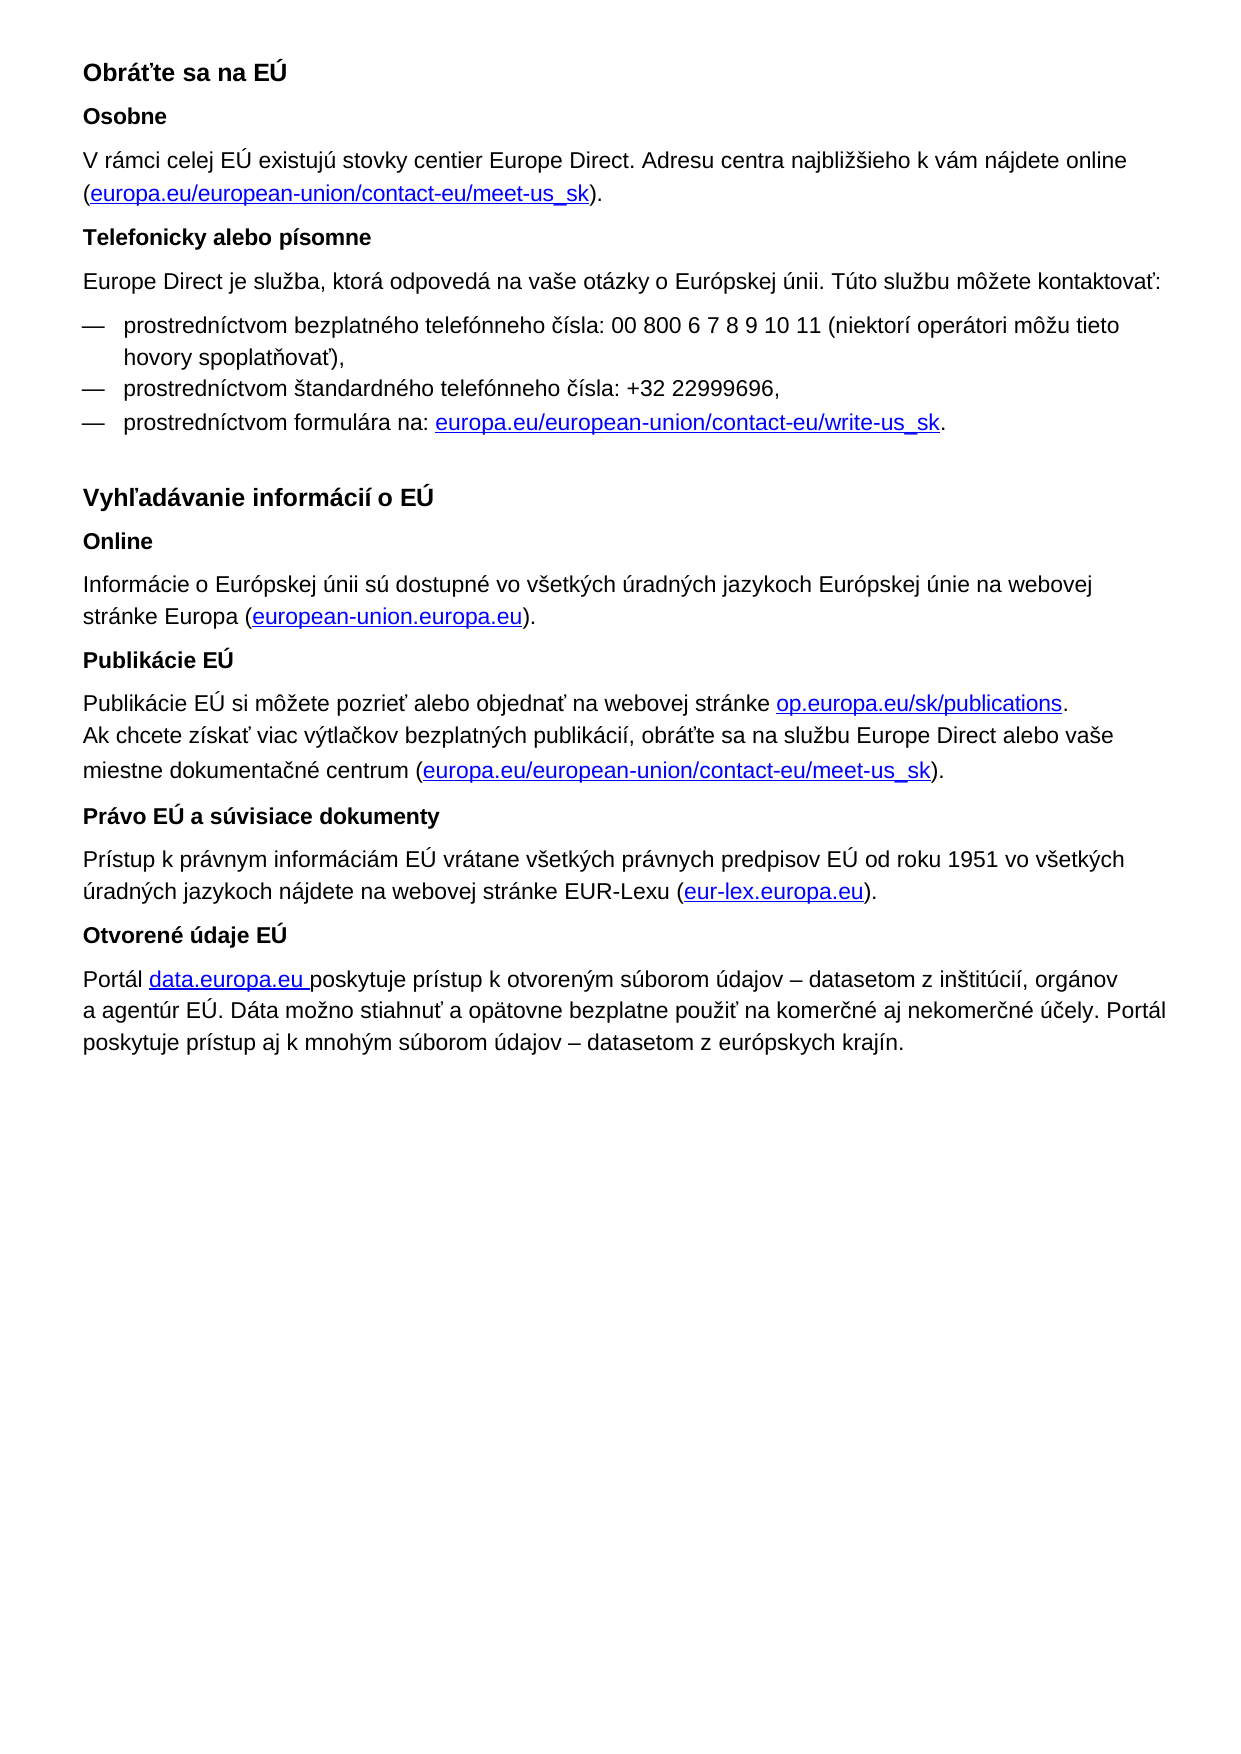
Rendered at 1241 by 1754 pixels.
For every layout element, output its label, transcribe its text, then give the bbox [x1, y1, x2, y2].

subtitle Právo EÚ a súvisiace dokumenty [83, 803, 1166, 829]
list prostredníctvom bezplatného telefónneho čísla: 00 800 6 7 8 9 10 11 (niektorí operátori môžu tieto hovory spoplatňovať), [82, 312, 1166, 370]
subtitle Osobne [83, 103, 1166, 129]
text Informácie o Európskej únii sú dostupné vo všetkých úradných jazykoch Európskej únie na webovej stránke Europa (european-union.europa.eu). [83, 571, 1166, 629]
subtitle Online [83, 528, 1166, 554]
list prostredníctvom štandardného telefónneho čísla: +32 22999696, [82, 375, 1166, 402]
text Publikácie EÚ si môžete pozrieť alebo objednať na webovej stránke op.europa.eu/sk/publications. Ak chcete získať viac výtlačkov bezplatných publikácií, obráťte sa na službu Europe Direct alebo vaše miestne dokumentačné centrum (europa.eu/european-union/contact‑eu/meet-us_sk). [83, 690, 1166, 785]
list prostredníctvom formulára na: europa.eu/european-union/contact‑eu/write-us_sk. [82, 406, 1166, 437]
text Prístup k právnym informáciám EÚ vrátane všetkých právnych predpisov EÚ od roku 1951 vo všetkých úradných jazykoch nájdete na webovej stránke EUR-Lexu (eur-lex.europa.eu). [83, 846, 1166, 904]
subtitle Telefonicky alebo písomne [83, 224, 1166, 251]
subtitle Vyhľadávanie informácií o EÚ [83, 483, 1166, 511]
text Europe Direct je služba, ktorá odpovedá na vaše otázky o Európskej únii. Túto službu môžete kontaktovať: [83, 268, 1166, 294]
subtitle Obráťte sa na EÚ [83, 58, 1166, 87]
text V rámci celej EÚ existujú stovky centier Europe Direct. Adresu centra najbližšieho k vám nájdete online (europa.eu/european-union/contact‑eu/meet-us_sk). [83, 147, 1166, 209]
text Portál data.europa.eu poskytuje prístup k otvoreným súborom údajov – datasetom z inštitúcií, orgánov a agentúr EÚ. Dáta možno stiahnuť a opätovne bezplatne použiť na komerčné aj nekomerčné účely. Portál poskytuje prístup aj k mnohým súborom údajov – datasetom z európskych krajín. [83, 966, 1166, 1056]
subtitle Otvorené údaje EÚ [83, 922, 1166, 948]
subtitle Publikácie EÚ [83, 647, 1166, 673]
